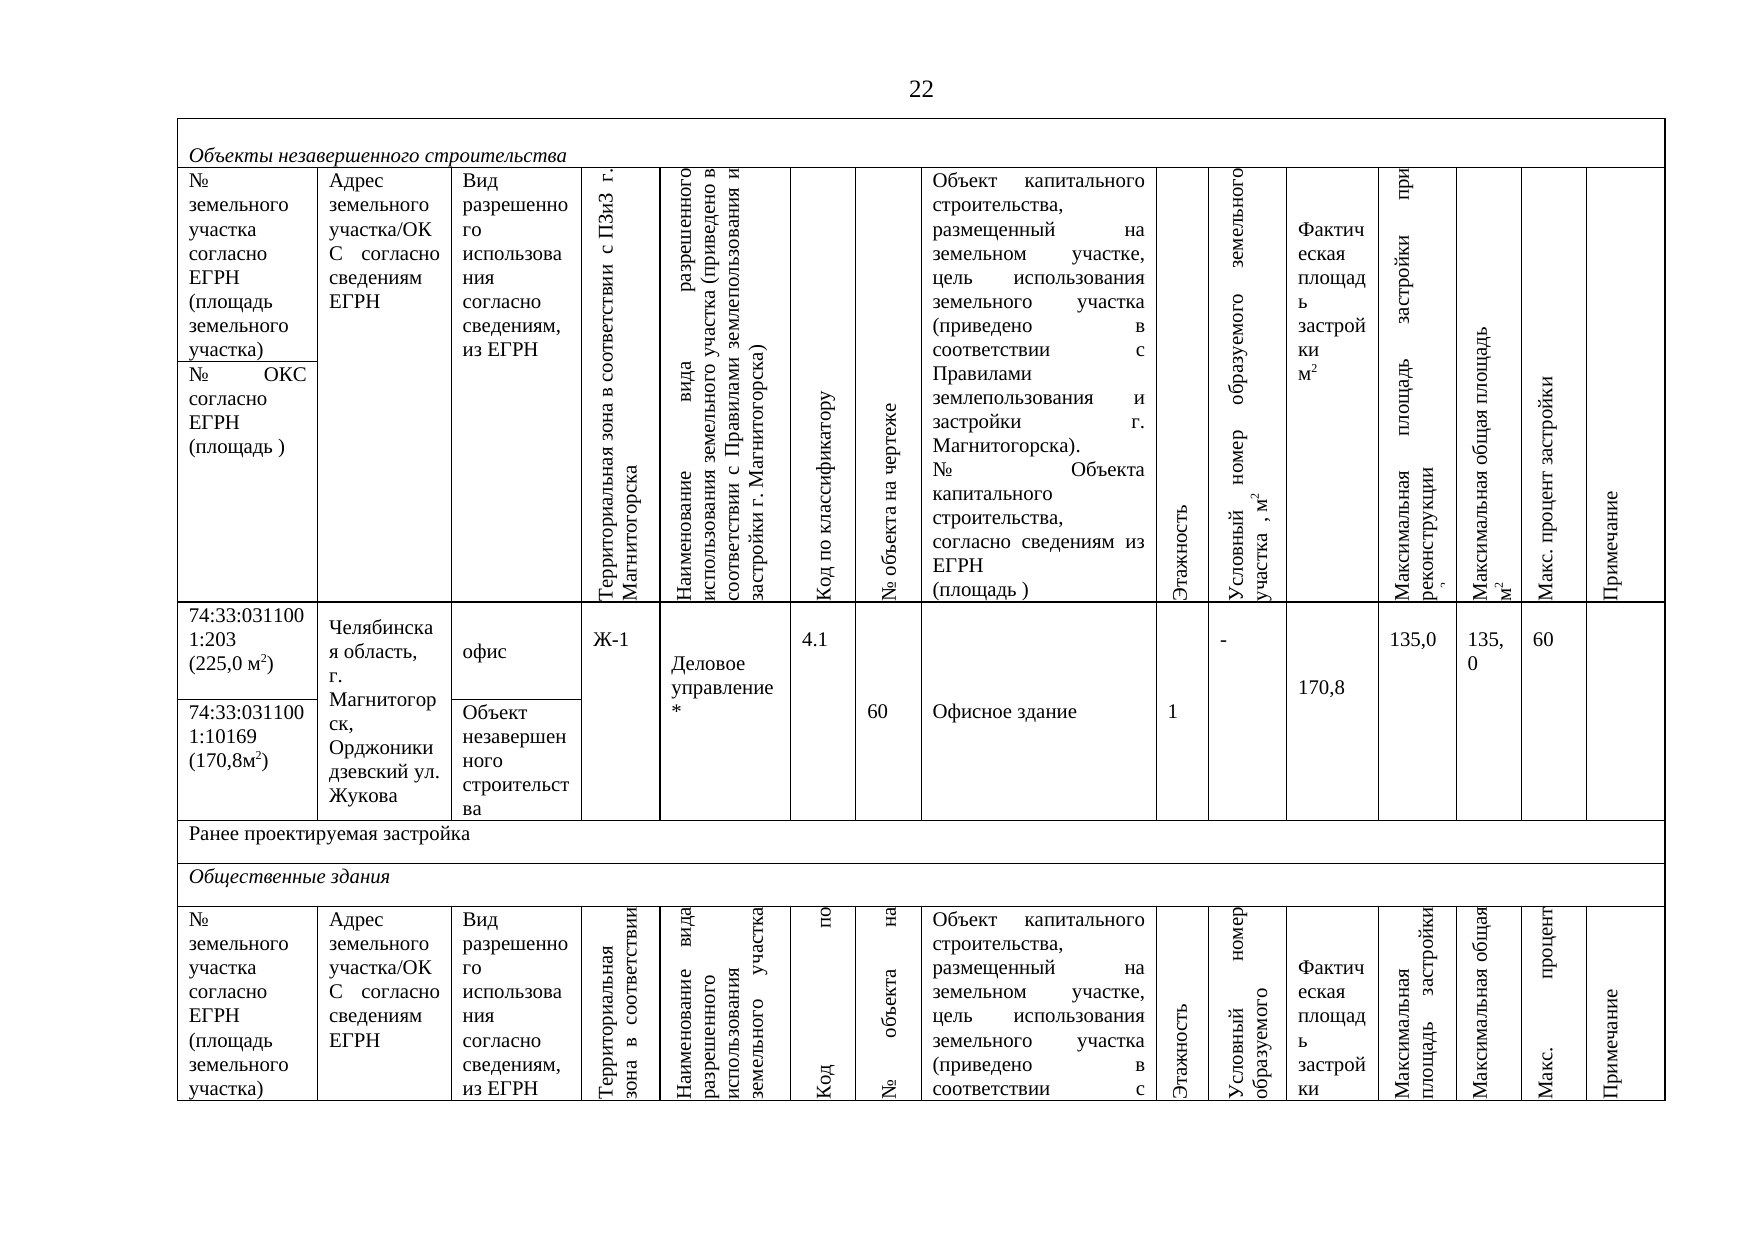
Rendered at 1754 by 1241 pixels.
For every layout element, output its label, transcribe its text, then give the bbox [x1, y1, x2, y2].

table_cell Ж-1 [582, 603, 659, 820]
table_cell Условный номер образуемого земельного участка , м2 [1209, 168, 1286, 601]
table_cell 4.1 [791, 603, 855, 820]
table_cell 1 [1157, 603, 1208, 820]
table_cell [1522, 907, 1586, 1100]
table_cell [1587, 603, 1664, 820]
table_cell Максимальная общая площадь м2 [1457, 168, 1521, 601]
table_cell 60 [856, 603, 921, 820]
table_cell офис [452, 603, 581, 699]
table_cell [178, 119, 1664, 167]
table_cell 60 [1522, 603, 1586, 820]
table_cell - [1209, 603, 1286, 820]
table_cell Максимальная площадь застройки при реконструкции м2 [1379, 168, 1456, 601]
table_cell № земельного участка согласно ЕГРН (площадь земельного участка) [178, 168, 317, 361]
table_cell Адрес земельного участка/ОКС согласно сведениям ЕГРН [318, 168, 451, 601]
table_cell Деловое управление* [661, 603, 790, 820]
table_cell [922, 907, 1156, 1100]
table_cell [661, 907, 790, 1100]
table_cell Этажность [1157, 168, 1208, 601]
table_cell Фактическая площадь застройки м2 [1287, 168, 1378, 601]
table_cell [582, 907, 659, 1100]
table_cell Объект незавершенного строительства [452, 700, 581, 820]
table_cell № объекта на чертеже [856, 168, 921, 601]
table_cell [1457, 907, 1521, 1100]
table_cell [1209, 907, 1286, 1100]
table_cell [1379, 907, 1456, 1100]
table_cell Примечание [1587, 168, 1664, 601]
table_cell Макс. процент застройки [1522, 168, 1586, 601]
table_cell 74:33:0311001:203 (225,0 м2) [178, 603, 317, 699]
table_cell Ранее проектируемая застройка [178, 821, 1664, 863]
table_cell Офисное здание [922, 603, 1156, 820]
table_cell Территориальная зона в соответствии с ПЗиЗ г. Магнитогорска [582, 168, 659, 601]
table_cell Код по классификатору [791, 168, 855, 601]
table_cell № ОКС согласно ЕГРН (площадь ) [178, 362, 317, 601]
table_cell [791, 907, 855, 1100]
table_cell Наименование вида разрешенного использования земельного участка (приведено в соответствии с Правилами землепользования и застройки г. Магнитогорска) [661, 168, 790, 601]
table_cell Вид разрешенного использования согласно сведениям, из ЕГРН [452, 168, 581, 601]
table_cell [856, 907, 921, 1100]
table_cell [1287, 907, 1378, 1100]
table_cell 170,8 [1287, 603, 1378, 820]
table_cell № земельного участка согласно ЕГРН (площадь земельного участка) [178, 907, 317, 1100]
table_cell Общественные здания [178, 864, 1664, 906]
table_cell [318, 907, 451, 1100]
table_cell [452, 907, 581, 1100]
table_cell 74:33:0311001:10169 (170,8м2) [178, 700, 317, 820]
table_cell Примечание [1587, 907, 1664, 1100]
table_cell Этажность [1157, 907, 1208, 1100]
table_cell 135,0 [1379, 603, 1456, 820]
table_cell Челябинская область, г. Магнитогорск, Орджоникидзевский ул. Жукова [318, 603, 451, 820]
table_cell 135,0 [1457, 603, 1521, 820]
